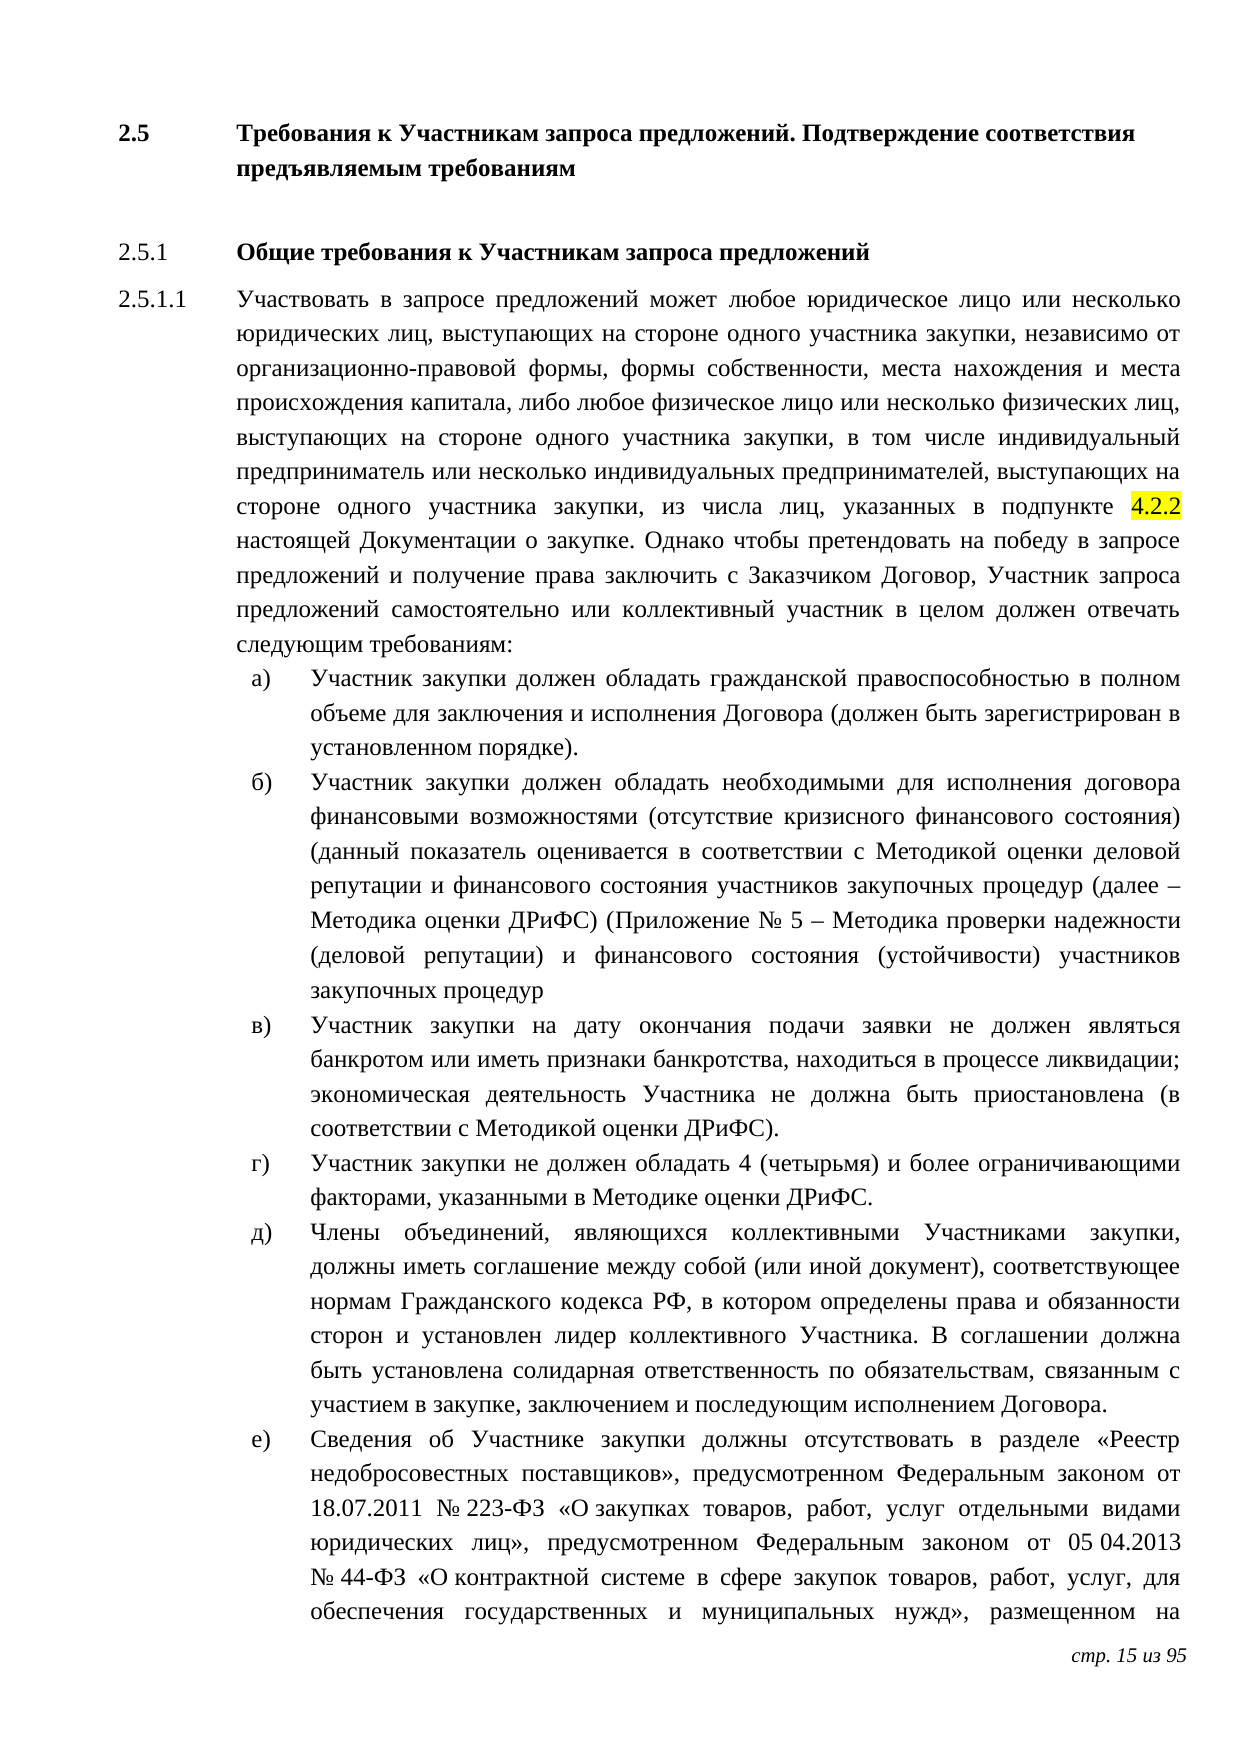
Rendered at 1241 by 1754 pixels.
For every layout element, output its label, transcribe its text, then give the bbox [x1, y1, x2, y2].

list Участник закупки должен обладать необходимыми для исполнения договора финансовыми возможностями (отсутствие кризисного финансового состояния) (данный показатель оценивается в соответствии с Методикой оценки деловой репутации и финансового состояния участников закупочных процедур (далее – Методика оценки ДРиФС) (Приложение № 5 – Методика проверки надежности (деловой репутации) и финансового состояния (устойчивости) участников закупочных процедур [251, 767, 1181, 1004]
list Члены объединений, являющихся коллективными Участниками закупки, должны иметь соглашение между собой (или иной документ), соответствующее нормам Гражданского кодекса РФ, в котором определены права и обязанности сторон и установлен лидер коллективного Участника. В соглашении должна быть установлена солидарная ответственность по обязательствам, связанным с участием в закупке, заключением и последующим исполнением Договора. [251, 1217, 1181, 1418]
list Участник закупки на дату окончания подачи заявки не должен являться банкротом или иметь признаки банкротства, находиться в процессе ликвидации; экономическая деятельность Участника не должна быть приостановлена (в соответствии с Методикой оценки ДРиФС). [251, 1010, 1181, 1142]
list Участник закупки должен обладать гражданской правоспособностью в полном объеме для заключения и исполнения Договора (должен быть зарегистрирован в установленном порядке). [251, 663, 1181, 761]
list Общие требования к Участникам запроса предложений [118, 237, 1181, 266]
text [251, 1424, 1181, 1625]
list Участник закупки не должен обладать 4 (четырьмя) и более ограничивающими факторами, указанными в Методике оценки ДРиФС. [251, 1148, 1181, 1211]
list Участвовать в запросе предложений может любое юридическое лицо или несколько юридических лиц, выступающих на стороне одного участника закупки, независимо от организационно-правовой формы, формы собственности, места нахождения и места происхождения капитала, либо любое физическое лицо или несколько физических лиц, выступающих на стороне одного участника закупки, в том числе индивидуальный предприниматель или несколько индивидуальных предпринимателей, выступающих на стороне одного участника закупки, из числа лиц, указанных в подпункте 4.2.2 настоящей Документации о закупке. Однако чтобы претендовать на победу в запросе предложений и получение права заключить с Заказчиком Договор, Участник запроса предложений самостоятельно или коллективный участник в целом должен отвечать следующим требованиям: [118, 284, 1181, 658]
subtitle Требования к Участникам запроса предложений. Подтверждение соответствия предъявляемым требованиям [118, 118, 1181, 181]
